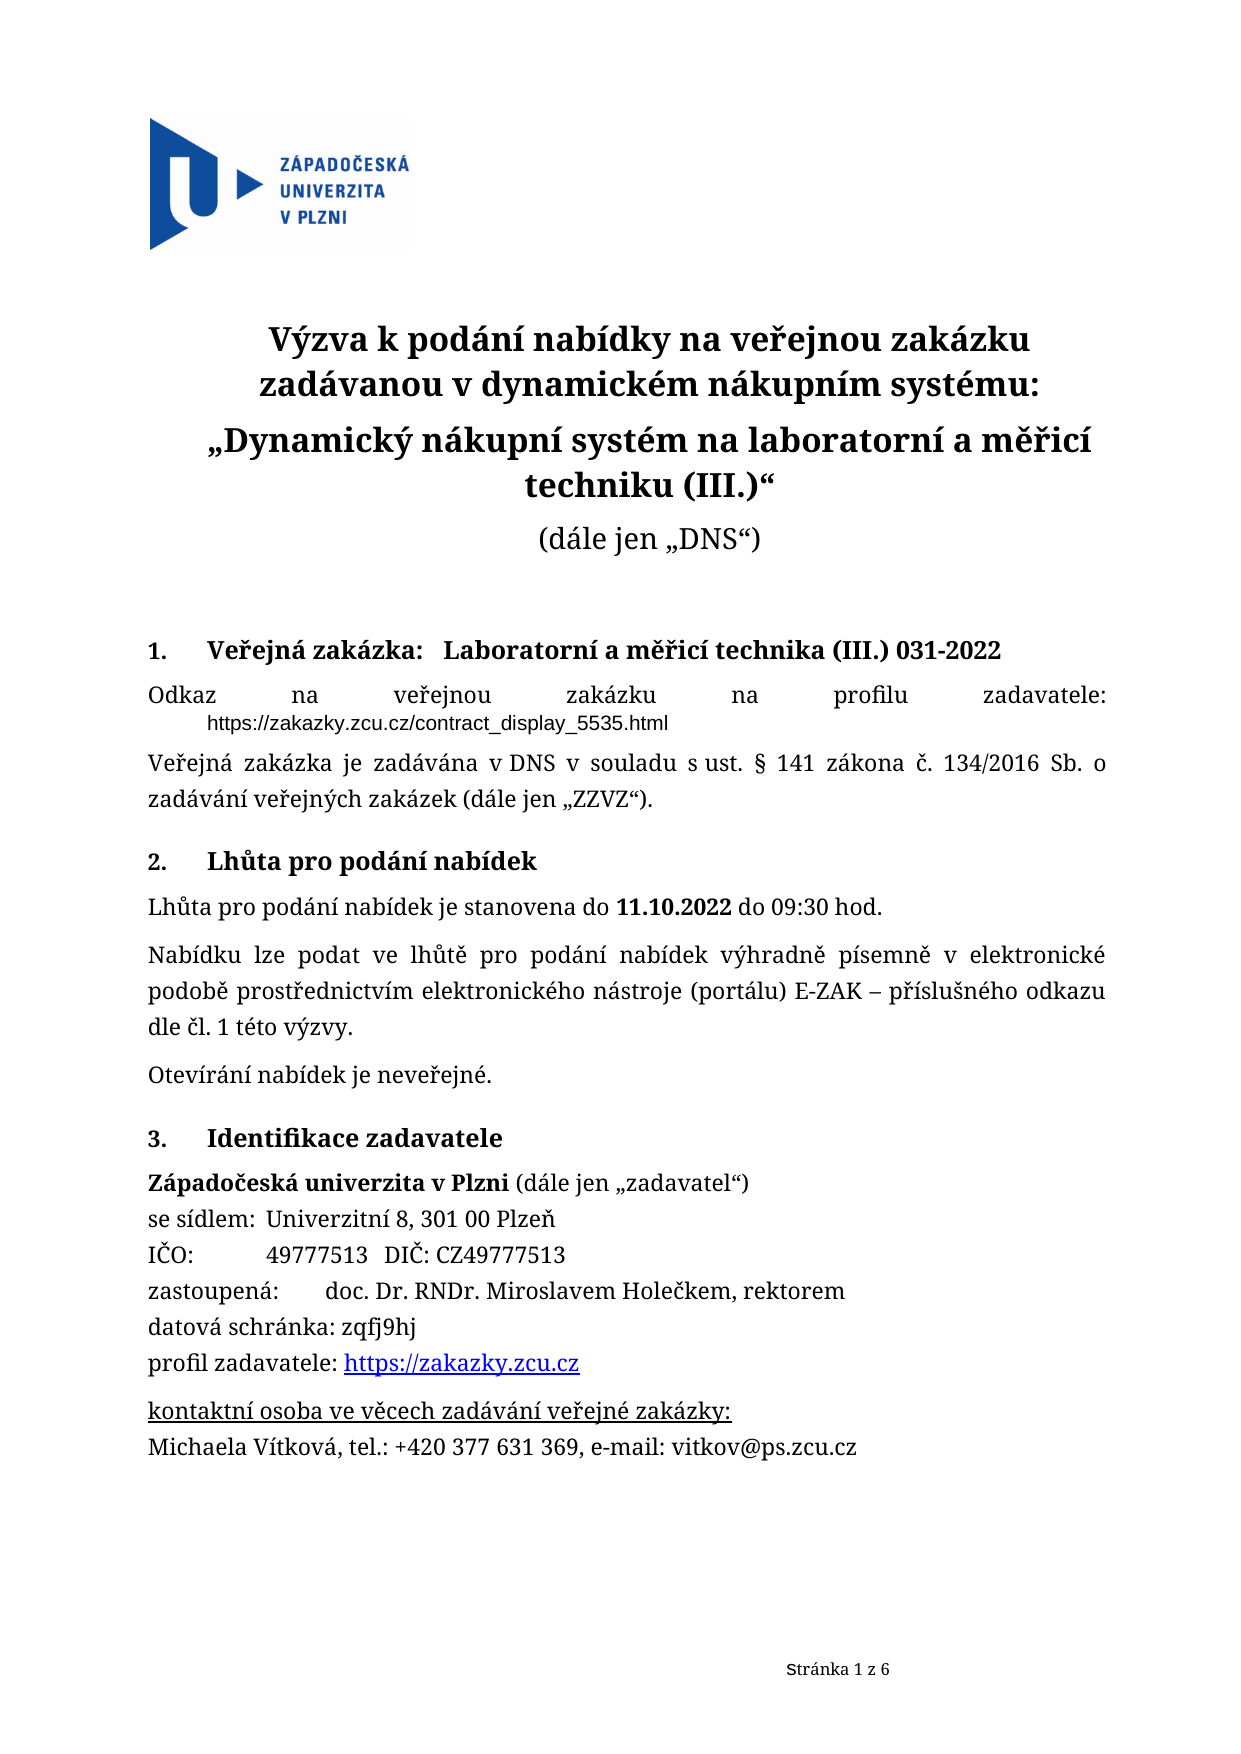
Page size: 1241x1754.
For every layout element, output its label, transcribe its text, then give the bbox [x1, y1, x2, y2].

text Lhůta pro podání nabídek je stanovena do 11.10.2022 do 09:30 hod. [148, 891, 1107, 922]
text zastoupená: doc. Dr. RNDr. Miroslavem Holečkem, rektorem [148, 1275, 1107, 1306]
text datová schránka: zqfj9hj [148, 1311, 1107, 1342]
text IČO: 49777513 DIČ: CZ49777513 [148, 1239, 1107, 1270]
text Výzva k podání nabídky na veřejnou zakázku zadávanou v dynamickém nákupním systému: [192, 316, 1107, 406]
text (dále jen „DNS“) [192, 518, 1107, 558]
text profil zadavatele: https://zakazky.zcu.cz [148, 1347, 1107, 1378]
text Západočeská univerzita v Plzni (dále jen „zadavatel“) [148, 1167, 1107, 1198]
text kontaktní osoba ve věcech zadávání veřejné zakázky: [148, 1395, 1107, 1426]
text „Dynamický nákupní systém na laboratorní a měřicí techniku (III.)“ [192, 417, 1107, 508]
text Veřejná zakázka je zadávána v DNS v souladu s ust. § 141 zákona č. 134/2016 Sb. o zadávání veřejných zakázek (dále jen „ZZVZ“). [148, 747, 1107, 814]
subtitle Veřejná zakázka: Laboratorní a měřicí technika (III.) 031-2022 [148, 633, 1107, 667]
text se sídlem: Univerzitní 8, 301 00 Plzeň [148, 1203, 1107, 1234]
subtitle Identifikace zadavatele [148, 1120, 1107, 1154]
text Otevírání nabídek je neveřejné. [148, 1059, 1107, 1091]
subtitle Lhůta pro podání nabídek [148, 844, 1107, 878]
text Odkaz na veřejnou zakázku na profilu zadavatele: https://zakazky.zcu.cz/contract_display_5535.html [148, 679, 1107, 735]
text Nabídku lze podat ve lhůtě pro podání nabídek výhradně písemně v elektronické podobě prostřednictvím elektronického nástroje (portálu) E-ZAK – příslušného odkazu dle čl. 1 této výzvy. [148, 939, 1107, 1042]
picture [150, 118, 409, 250]
text Michaela Vítková, tel.: +420 377 631 369, e-mail: vitkov@ps.zcu.cz [148, 1431, 1107, 1462]
